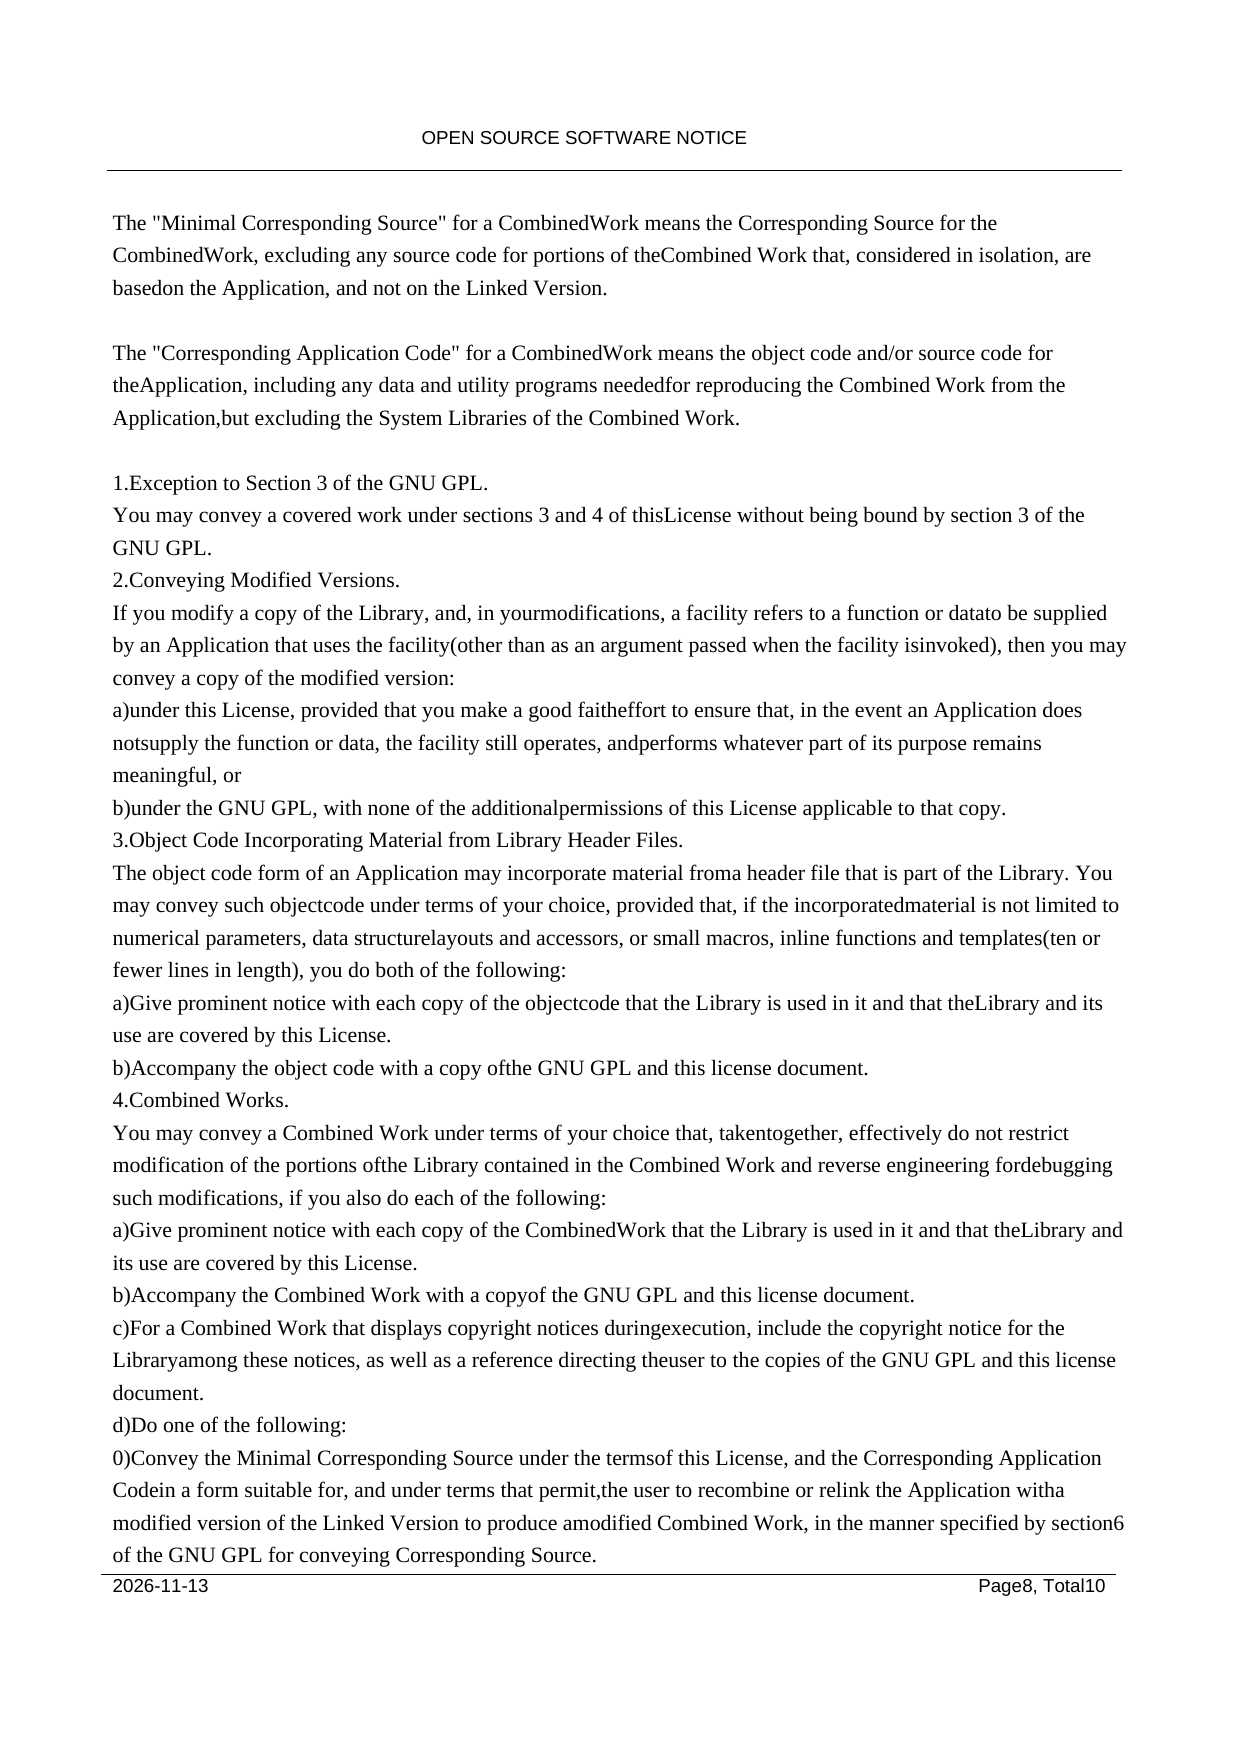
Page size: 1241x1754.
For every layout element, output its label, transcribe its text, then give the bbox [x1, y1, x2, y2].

text 3.Object Code Incorporating Material from Library Header Files. [112, 824, 1128, 856]
text 0)Convey the Minimal Corresponding Source under the termsof this License, and the Corresponding Application Codein a form suitable for, and under terms that permit,the user to recombine or relink the Application witha modified version of the Linked Version to produce amodified Combined Work, in the manner specified by section6 of the GNU GPL for conveying Corresponding Source. [112, 1441, 1128, 1571]
text a)Give prominent notice with each copy of the objectcode that the Library is used in it and that theLibrary and its use are covered by this License. [112, 986, 1128, 1051]
text c)For a Combined Work that displays copyright notices duringexecution, include the copyright notice for the Libraryamong these notices, as well as a reference directing theuser to the copies of the GNU GPL and this license document. [112, 1311, 1128, 1409]
text If you modify a copy of the Library, and, in yourmodifications, a facility refers to a function or datato be supplied by an Application that uses the facility(other than as an argument passed when the facility isinvoked), then you may convey a copy of the modified version: [112, 596, 1128, 694]
text a)Give prominent notice with each copy of the CombinedWork that the Library is used in it and that theLibrary and its use are covered by this License. [112, 1214, 1128, 1279]
text You may convey a Combined Work under terms of your choice that, takentogether, effectively do not restrict modification of the portions ofthe Library contained in the Combined Work and reverse engineering fordebugging such modifications, if you also do each of the following: [112, 1116, 1128, 1214]
text 1.Exception to Section 3 of the GNU GPL. [112, 466, 1128, 499]
text b)Accompany the Combined Work with a copyof the GNU GPL and this license document. [112, 1279, 1128, 1311]
text The "Corresponding Application Code" for a CombinedWork means the object code and/or source code for theApplication, including any data and utility programs neededfor reproducing the Combined Work from the Application,but excluding the System Libraries of the Combined Work. [112, 336, 1128, 434]
text The "Minimal Corresponding Source" for a CombinedWork means the Corresponding Source for the CombinedWork, excluding any source code for portions of theCombined Work that, considered in isolation, are basedon the Application, and not on the Linked Version. [112, 206, 1128, 304]
text 2.Conveying Modified Versions. [112, 564, 1128, 596]
text b)Accompany the object code with a copy ofthe GNU GPL and this license document. [112, 1051, 1128, 1084]
text b)under the GNU GPL, with none of the additionalpermissions of this License applicable to that copy. [112, 791, 1128, 824]
text 4.Combined Works. [112, 1084, 1128, 1116]
text d)Do one of the following: [112, 1409, 1128, 1441]
text You may convey a covered work under sections 3 and 4 of thisLicense without being bound by section 3 of the GNU GPL. [112, 499, 1128, 564]
text a)under this License, provided that you make a good faitheffort to ensure that, in the event an Application does notsupply the function or data, the facility still operates, andperforms whatever part of its purpose remains meaningful, or [112, 694, 1128, 791]
text The object code form of an Application may incorporate material froma header file that is part of the Library. You may convey such objectcode under terms of your choice, provided that, if the incorporatedmaterial is not limited to numerical parameters, data structurelayouts and accessors, or small macros, inline functions and templates(ten or fewer lines in length), you do both of the following: [112, 856, 1128, 986]
